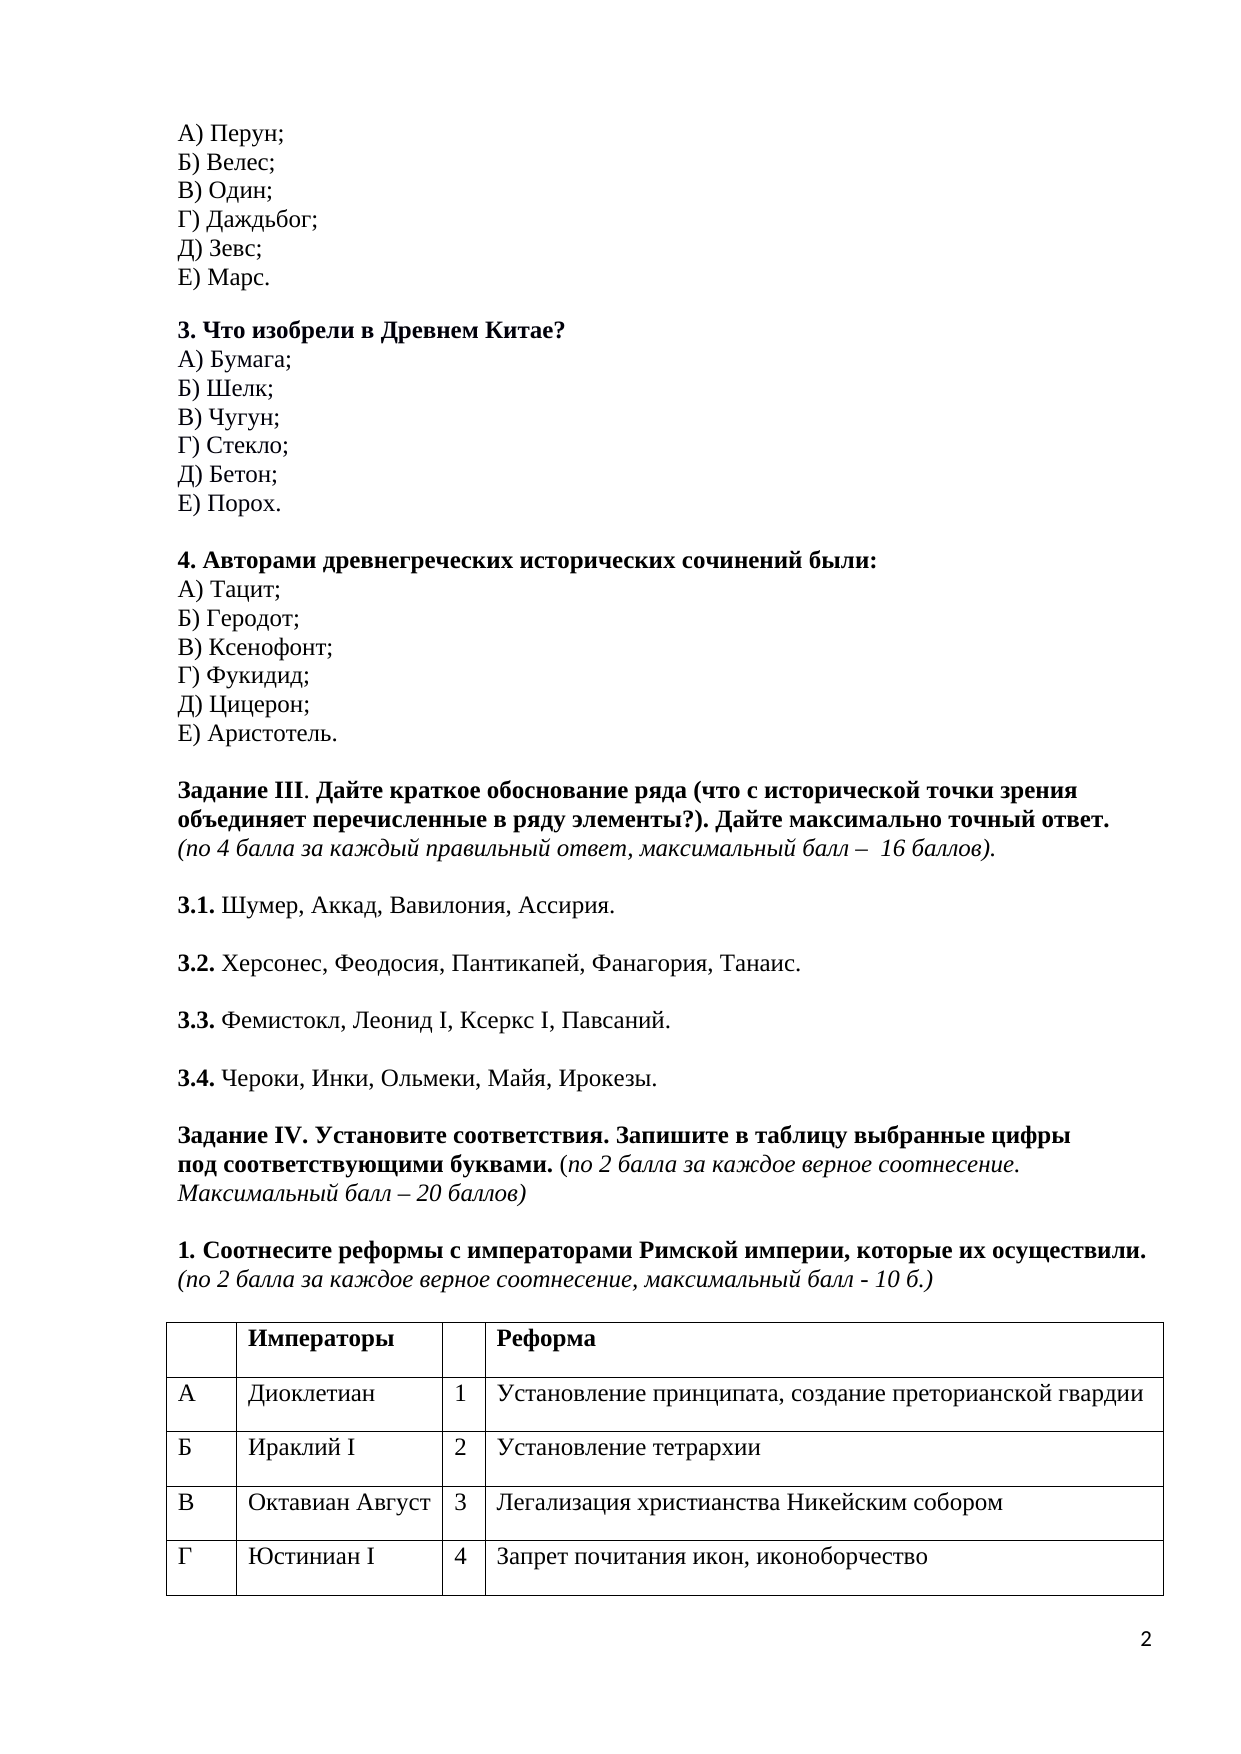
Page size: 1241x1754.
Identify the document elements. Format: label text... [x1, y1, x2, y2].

text Б) Шелк; [177, 373, 1152, 402]
text Задание IV. Установите соответствия. Запишите в таблицу выбранные цифры [177, 1121, 1152, 1149]
text Б) Геродот; [177, 603, 1152, 632]
text 1. Соотнесите реформы с императорами Римской империи, которые их осуществили. (по 2 балла за каждое верное соотнесение, максимальный балл - 10 б.) [177, 1236, 1152, 1293]
text Задание III. Дайте краткое обоснование ряда (что с исторической точки зрения объединяет перечисленные в ряду элементы?). Дайте максимально точный ответ. (по 4 балла за каждый правильный ответ, максимальный балл – 16 баллов). [177, 776, 1152, 862]
text 3.2. Херсонес, Феодосия, Пантикапей, Фанагория, Танаис. [177, 948, 1152, 977]
text А) Тацит; [177, 574, 1152, 603]
text 3.4. Чероки, Инки, Ольмеки, Майя, Ирокезы. [177, 1063, 1152, 1092]
text 3. Что изобрели в Древнем Китае? [177, 316, 1152, 344]
text В) Чугун; [177, 402, 1152, 431]
text Д) Цицерон; [177, 689, 1152, 718]
text Г) Фукидид; [177, 661, 1152, 689]
text A) Перун; Б) Велес; В) Один; Г) Даждьбог; Д) Зевс; Е) Марс. [177, 118, 1152, 291]
text 3.3. Фемистокл, Леонид I, Ксеркс I, Павсаний. [177, 1006, 1152, 1034]
text Е) Порох. [177, 488, 1152, 517]
text под соответствующими буквами. (по 2 балла за каждое верное соотнесение. Максимальный балл – 20 баллов) [177, 1149, 1152, 1207]
text Е) Аристотель. [177, 718, 1152, 747]
text В) Ксенофонт; [177, 632, 1152, 661]
text 3.1. Шумер, Аккад, Вавилония, Ассирия. [177, 891, 1152, 919]
text Г) Стекло; [177, 431, 1152, 459]
text А) Бумага; [177, 344, 1152, 373]
text 4. Авторами древнегреческих исторических сочинений были: [177, 546, 1152, 574]
text Д) Бетон; [177, 459, 1152, 488]
